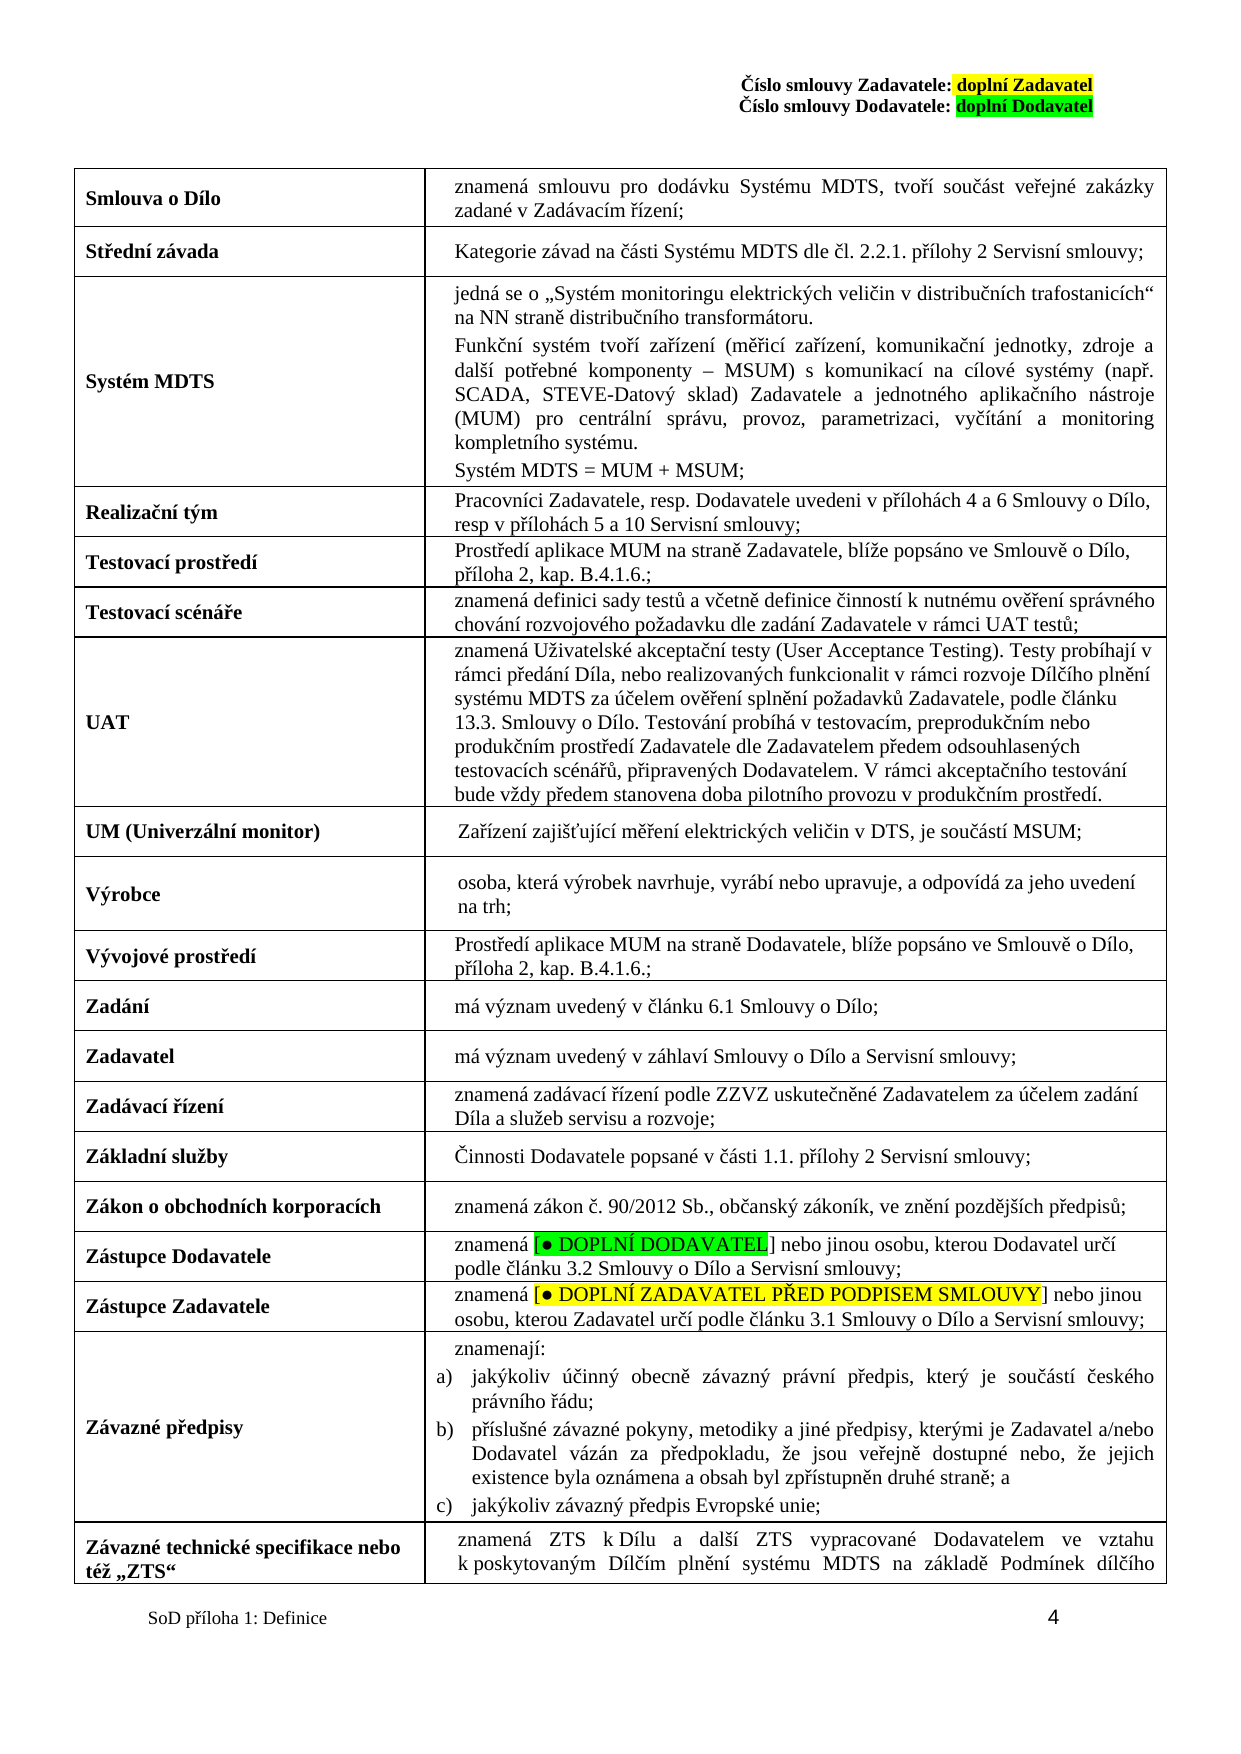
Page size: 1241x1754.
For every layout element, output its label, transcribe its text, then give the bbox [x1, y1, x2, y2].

table_cell osoba, která výrobek navrhuje, vyrábí nebo upravuje, a odpovídá za jeho uvedení na trh; [426, 857, 1166, 930]
table_cell Testovací prostředí [75, 537, 424, 586]
table_cell má význam uvedený v záhlaví Smlouvy o Dílo a Servisní smlouvy; [426, 1031, 1166, 1081]
table_cell Vývojové prostředí [75, 931, 424, 980]
table_cell Zařízení zajišťující měření elektrických veličin v DTS, je součástí MSUM; [426, 807, 1166, 856]
table_cell znamená smlouvu pro dodávku Systému MDTS, tvoří součást veřejné zakázky zadané v Zadávacím řízení; [426, 169, 1166, 226]
table_cell znamená [● DOPLNÍ ZADAVATEL PŘED PODPISEM SMLOUVY] nebo jinou osobu, kterou Zadavatel určí podle článku 3.1 Smlouvy o Dílo a Servisní smlouvy; [426, 1282, 1166, 1331]
table_cell Systém MDTS [75, 277, 424, 486]
table_cell Činnosti Dodavatele popsané v části 1.1. přílohy 2 Servisní smlouvy; [426, 1132, 1166, 1181]
table_cell znamená zákon č. 90/2012 Sb., občanský zákoník, ve znění pozdějších předpisů; [426, 1182, 1166, 1231]
table_cell znamená definici sady testů a včetně definice činností k nutnému ověření správného chování rozvojového požadavku dle zadání Zadavatele v rámci UAT testů; [426, 588, 1166, 636]
table_cell Zástupce Dodavatele [75, 1232, 424, 1281]
table_cell Závazné předpisy [75, 1332, 424, 1521]
table_cell Střední závada [75, 227, 424, 276]
table_cell UAT [75, 638, 424, 806]
table_cell Základní služby [75, 1132, 424, 1181]
table_cell Kategorie závad na části Systému MDTS dle čl. 2.2.1. přílohy 2 Servisní smlouvy; [426, 227, 1166, 276]
table_cell znamená [● DOPLNÍ DODAVATEL] nebo jinou osobu, kterou Dodavatel určí podle článku 3.2 Smlouvy o Dílo a Servisní smlouvy; [426, 1232, 1166, 1281]
table_cell jedná se o „Systém monitoringu elektrických veličin v distribučních trafostanicích“ na NN straně distribučního transformátoru. Funkční systém tvoří zařízení (měřicí zařízení, komunikační jednotky, zdroje a další potřebné komponenty – MSUM) s komunikací na cílové systémy (např. SCADA, STEVE-Datový sklad) Zadavatele a jednotného aplikačního nástroje (MUM) pro centrální správu, provoz, parametrizaci, vyčítání a monitoring kompletního systému. Systém MDTS = MUM + MSUM; [426, 277, 1166, 486]
table_cell Smlouva o Dílo [75, 169, 424, 226]
table_cell Prostředí aplikace MUM na straně Dodavatele, blíže popsáno ve Smlouvě o Dílo, příloha 2, kap. B.4.1.6.; [426, 931, 1166, 980]
table_cell Výrobce [75, 857, 424, 930]
table_cell Realizační tým [75, 487, 424, 536]
table_cell znamená Uživatelské akceptační testy (User Acceptance Testing). Testy probíhají v rámci předání Díla, nebo realizovaných funkcionalit v rámci rozvoje Dílčího plnění systému MDTS za účelem ověření splnění požadavků Zadavatele, podle článku 13.3. Smlouvy o Dílo. Testování probíhá v testovacím, preprodukčním nebo produkčním prostředí Zadavatele dle Zadavatelem předem odsouhlasených testovacích scénářů, připravených Dodavatelem. V rámci akceptačního testování bude vždy předem stanovena doba pilotního provozu v produkčním prostředí. [426, 638, 1166, 806]
table_cell Zákon o obchodních korporacích [75, 1182, 424, 1231]
table_cell Prostředí aplikace MUM na straně Zadavatele, blíže popsáno ve Smlouvě o Dílo, příloha 2, kap. B.4.1.6.; [426, 537, 1166, 586]
table_cell znamená zadávací řízení podle ZZVZ uskutečněné Zadavatelem za účelem zadání Díla a služeb servisu a rozvoje; [426, 1082, 1166, 1131]
table_cell Pracovníci Zadavatele, resp. Dodavatele uvedeni v přílohách 4 a 6 Smlouvy o Dílo, resp v přílohách 5 a 10 Servisní smlouvy; [426, 487, 1166, 536]
table_cell Zadávací řízení [75, 1082, 424, 1131]
table_cell Zadání [75, 981, 424, 1030]
table_cell UM (Univerzální monitor) [75, 807, 424, 856]
table_cell má význam uvedený v článku 6.1 Smlouvy o Dílo; [426, 981, 1166, 1030]
table_cell Zástupce Zadavatele [75, 1282, 424, 1331]
table_cell Testovací scénáře [75, 588, 424, 636]
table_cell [75, 1523, 424, 1583]
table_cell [426, 1523, 1166, 1583]
table_cell znamenají: jakýkoliv účinný obecně závazný právní předpis, který je součástí českého právního řádu; příslušné závazné pokyny, metodiky a jiné předpisy, kterými je Zadavatel a/nebo Dodavatel vázán za předpokladu, že jsou veřejně dostupné nebo, že jejich existence byla oznámena a obsah byl zpřístupněn druhé straně; a jakýkoliv závazný předpis Evropské unie; [426, 1332, 1166, 1521]
table_cell Zadavatel [75, 1031, 424, 1081]
